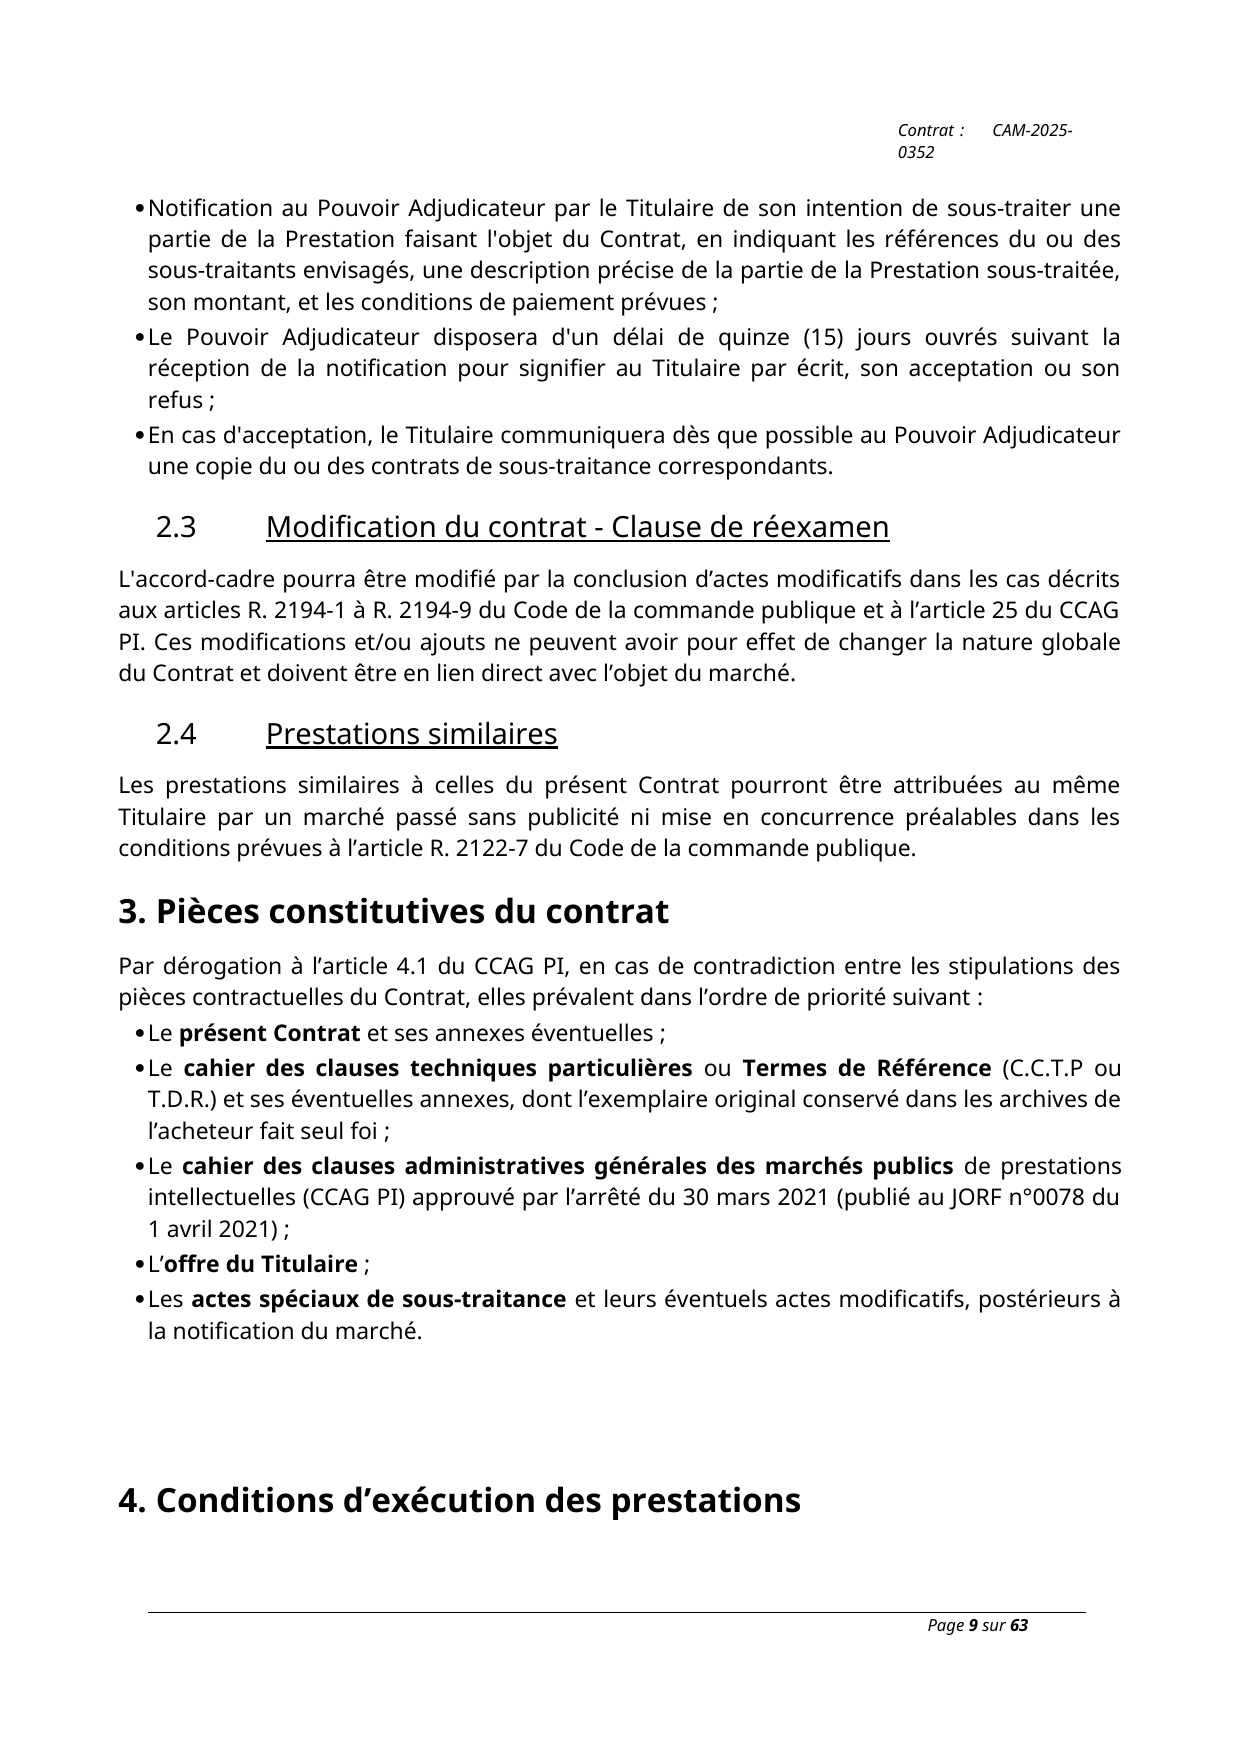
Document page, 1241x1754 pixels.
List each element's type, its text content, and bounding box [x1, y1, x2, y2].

text Prestations similaires [156, 713, 1122, 753]
text Les prestations similaires à celles du présent Contrat pourront être attribuées au même Titulaire par un marché passé sans publicité ni mise en concurrence préalables dans les conditions prévues à l’article R. 2122-7 du Code de la commande publique. [118, 769, 1122, 863]
list Le Pouvoir Adjudicateur disposera d'un délai de quinze (15) jours ouvrés suivant la réception de la notification pour signifier au Titulaire par écrit, son acceptation ou son refus ; [136, 321, 1122, 415]
list Le présent Contrat et ses annexes éventuelles ; [136, 1017, 1122, 1048]
list Notification au Pouvoir Adjudicateur par le Titulaire de son intention de sous-traiter une partie de la Prestation faisant l'objet du Contrat, en indiquant les références du ou des sous-traitants envisagés, une description précise de la partie de la Prestation sous-traitée, son montant, et les conditions de paiement prévues ; [136, 192, 1122, 317]
text Modification du contrat - Clause de réexamen [156, 507, 1122, 546]
list Le cahier des clauses administratives générales des marchés publics de prestations intellectuelles (CCAG PI) approuvé par l’arrêté du 30 mars 2021 (publié au JORF n°0078 du 1 avril 2021) ; [136, 1150, 1122, 1244]
text Pièces constitutives du contrat [118, 888, 1122, 933]
text Conditions d’exécution des prestations [118, 1477, 1122, 1523]
list Les actes spéciaux de sous-traitance et leurs éventuels actes modificatifs, postérieurs à la notification du marché. [136, 1283, 1122, 1346]
list En cas d'acceptation, le Titulaire communiquera dès que possible au Pouvoir Adjudicateur une copie du ou des contrats de sous-traitance correspondants. [136, 419, 1122, 482]
text L'accord-cadre pourra être modifié par la conclusion d’actes modificatifs dans les cas décrits aux articles R. 2194-1 à R. 2194-9 du Code de la commande publique et à l’article 25 du CCAG PI. Ces modifications et/ou ajouts ne peuvent avoir pour effet de changer la nature globale du Contrat et doivent être en lien direct avec l’objet du marché. [118, 563, 1122, 688]
text Par dérogation à l’article 4.1 du CCAG PI, en cas de contradiction entre les stipulations des pièces contractuelles du Contrat, elles prévalent dans l’ordre de priorité suivant : [118, 950, 1122, 1013]
list L’offre du Titulaire ; [136, 1248, 1122, 1279]
list Le cahier des clauses techniques particulières ou Termes de Référence (C.C.T.P ou T.D.R.) et ses éventuelles annexes, dont l’exemplaire original conservé dans les archives de l’acheteur fait seul foi ; [136, 1052, 1122, 1146]
